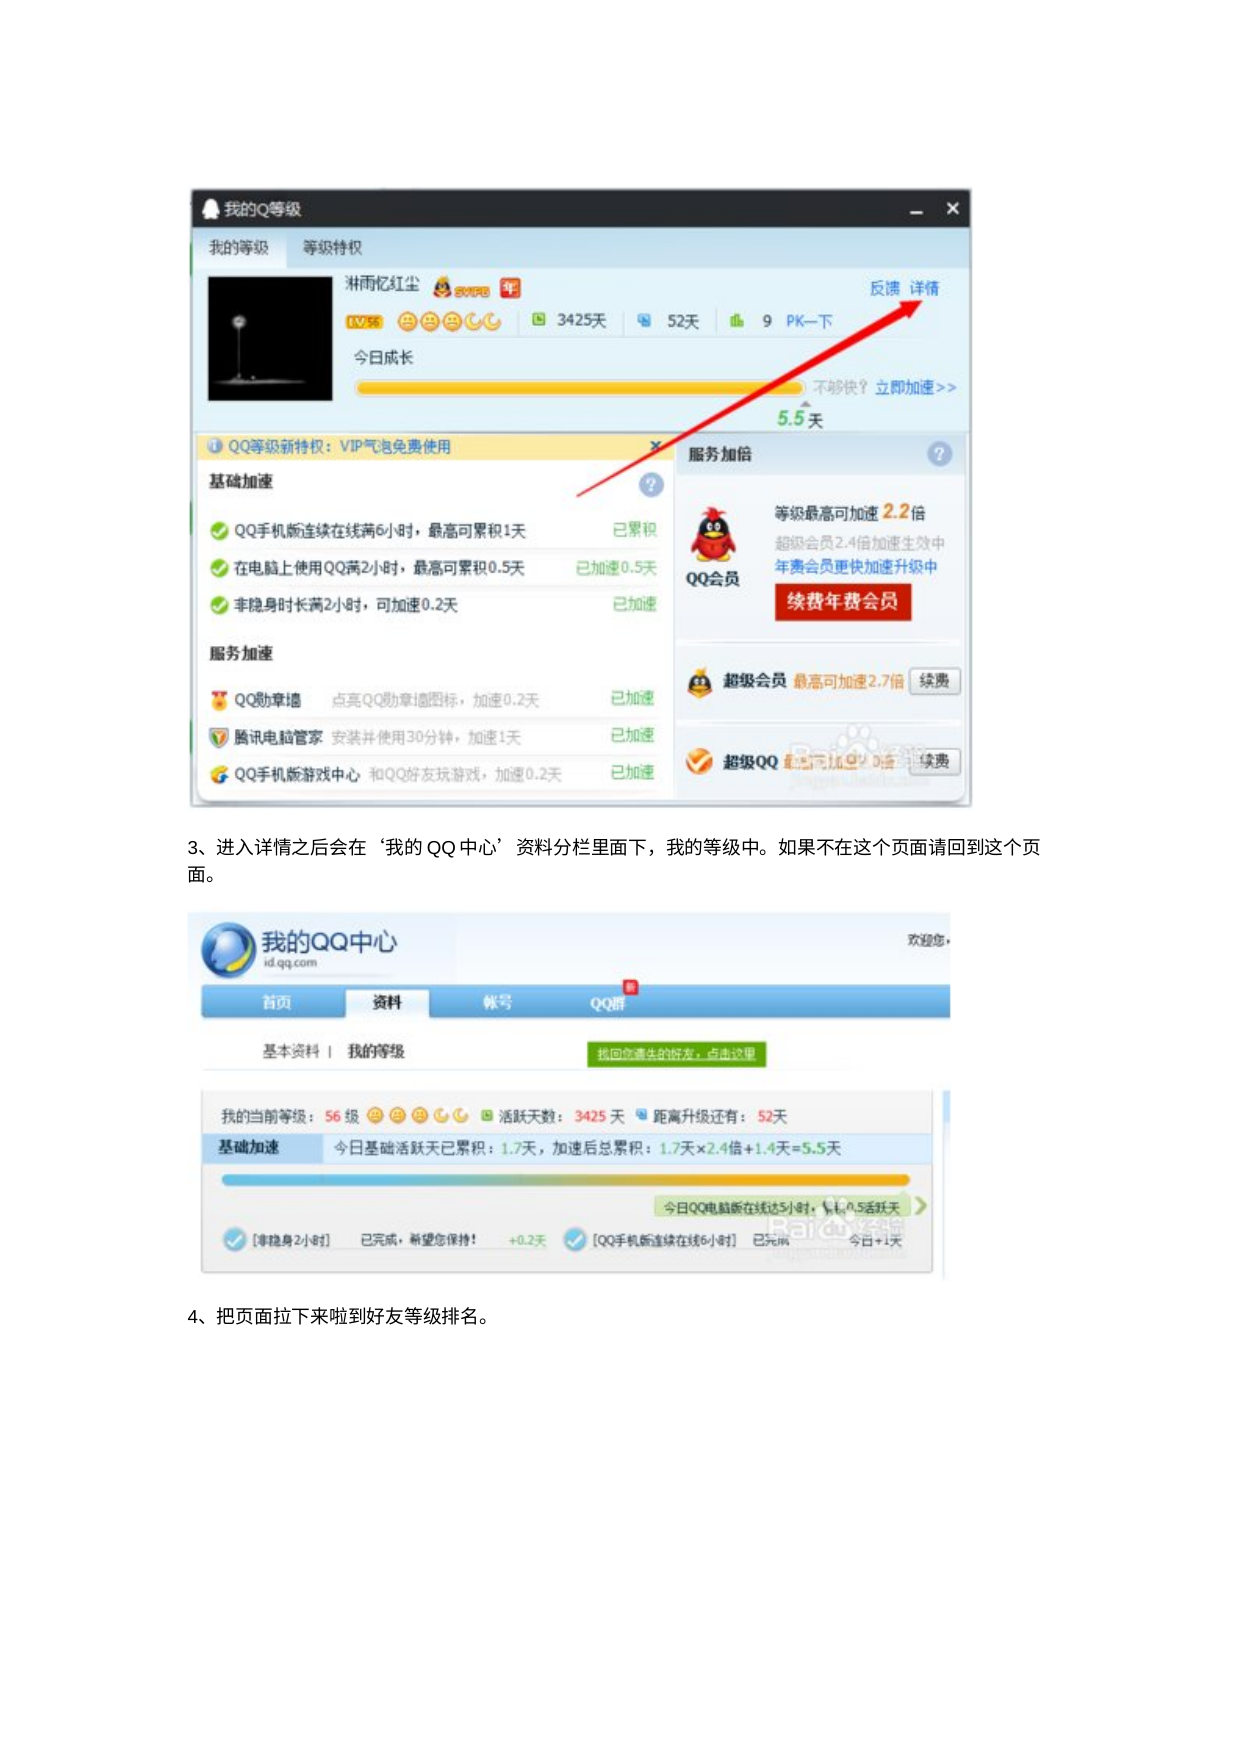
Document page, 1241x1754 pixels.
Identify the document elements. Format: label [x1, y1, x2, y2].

text [187, 164, 1053, 1329]
picture [187, 908, 952, 1281]
picture [187, 186, 974, 811]
